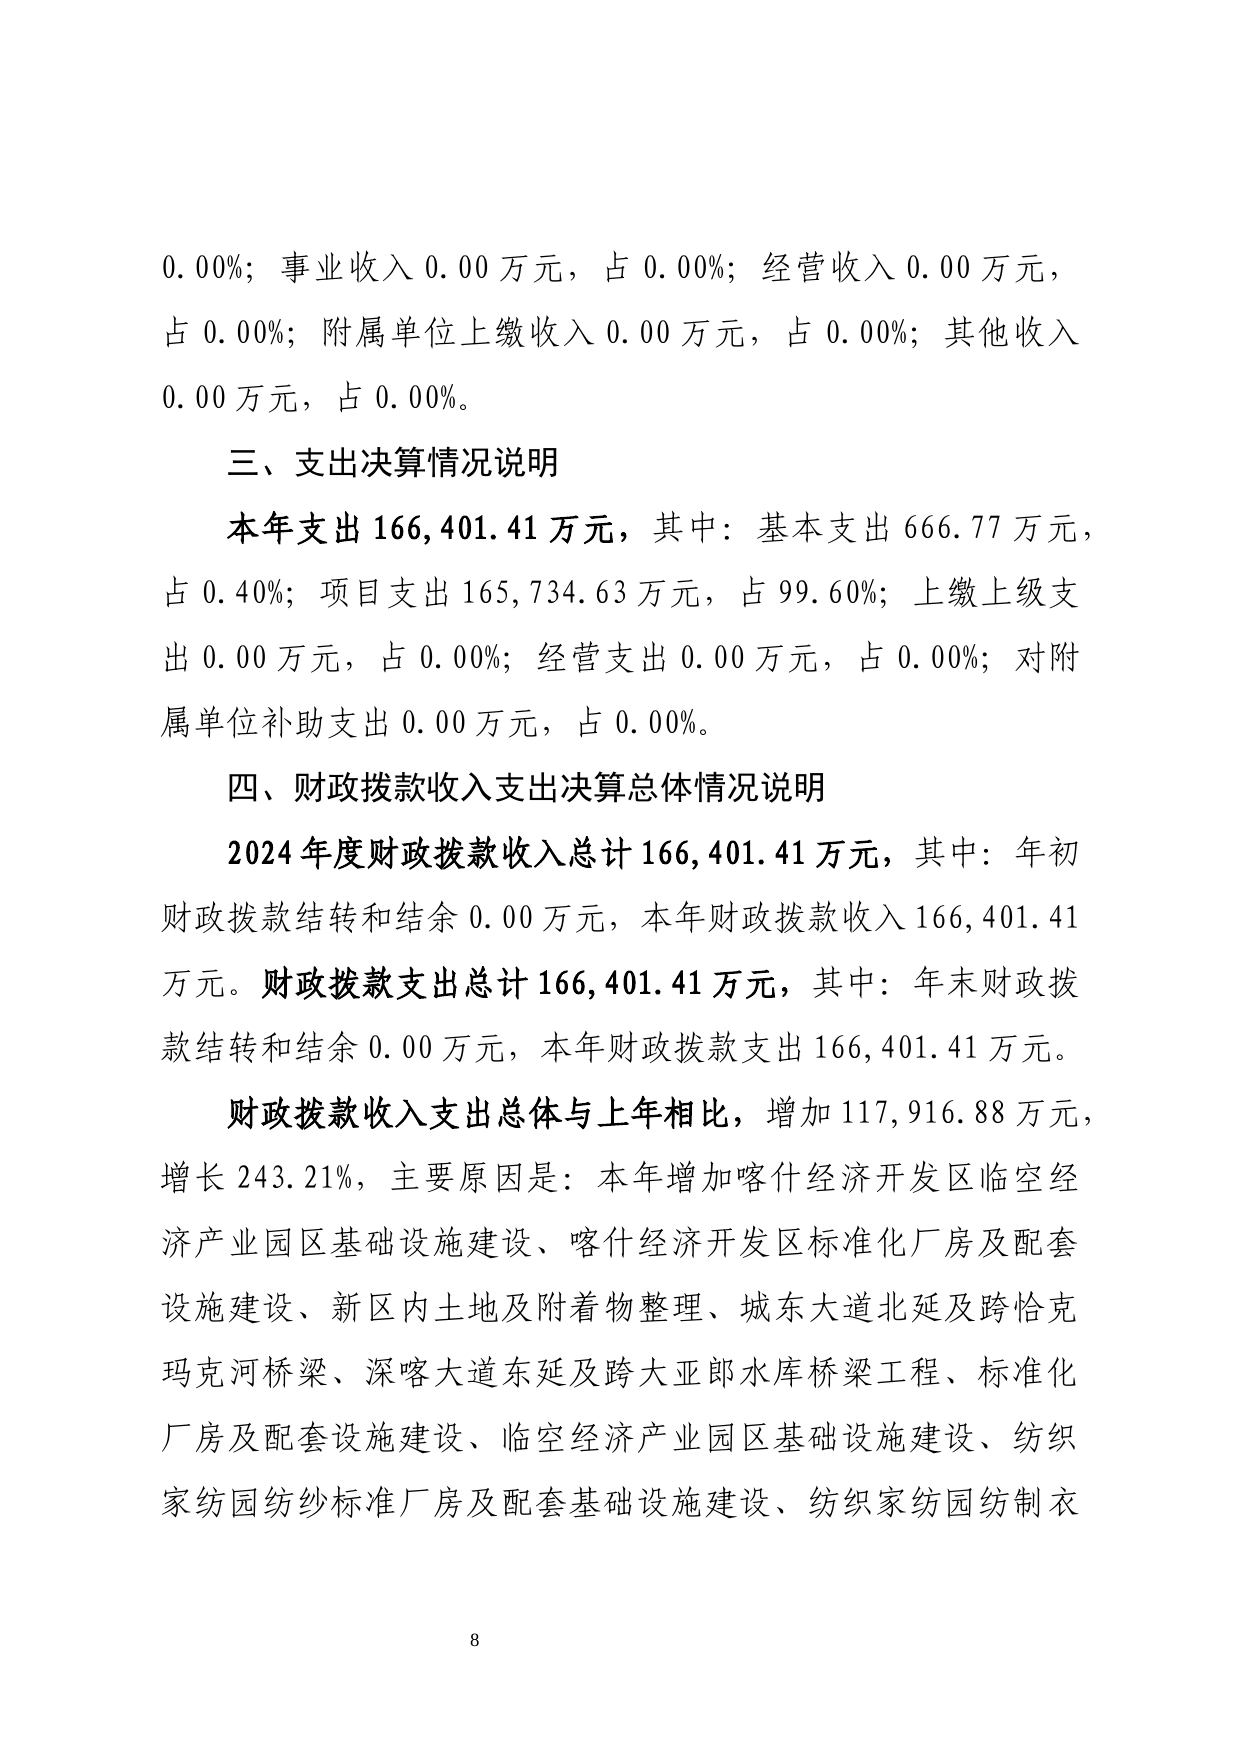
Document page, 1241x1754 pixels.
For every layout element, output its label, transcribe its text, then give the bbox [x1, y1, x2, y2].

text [159, 1078, 1081, 1533]
text 2024年度财政拨款收入总计166,401.41万元，其中：年初财政拨款结转和结余0.00万元，本年财政拨款收入166,401.41万元。财政拨款支出总计166,401.41万元，其中：年末财政拨款结转和结余0.00万元，本年财政拨款支出166,401.41万元。 [159, 818, 1081, 1078]
text 四、财政拨款收入支出决算总体情况说明 [159, 753, 1081, 818]
text 本年支出166,401.41万元，其中：基本支出666.77万元，占0.40%；项目支出165,734.63万元，占99.60%；上缴上级支出0.00万元，占0.00%；经营支出0.00万元，占0.00%；对附属单位补助支出0.00万元，占0.00%。 [159, 493, 1081, 753]
text 三、支出决算情况说明 [159, 428, 1081, 493]
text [159, 233, 1081, 428]
